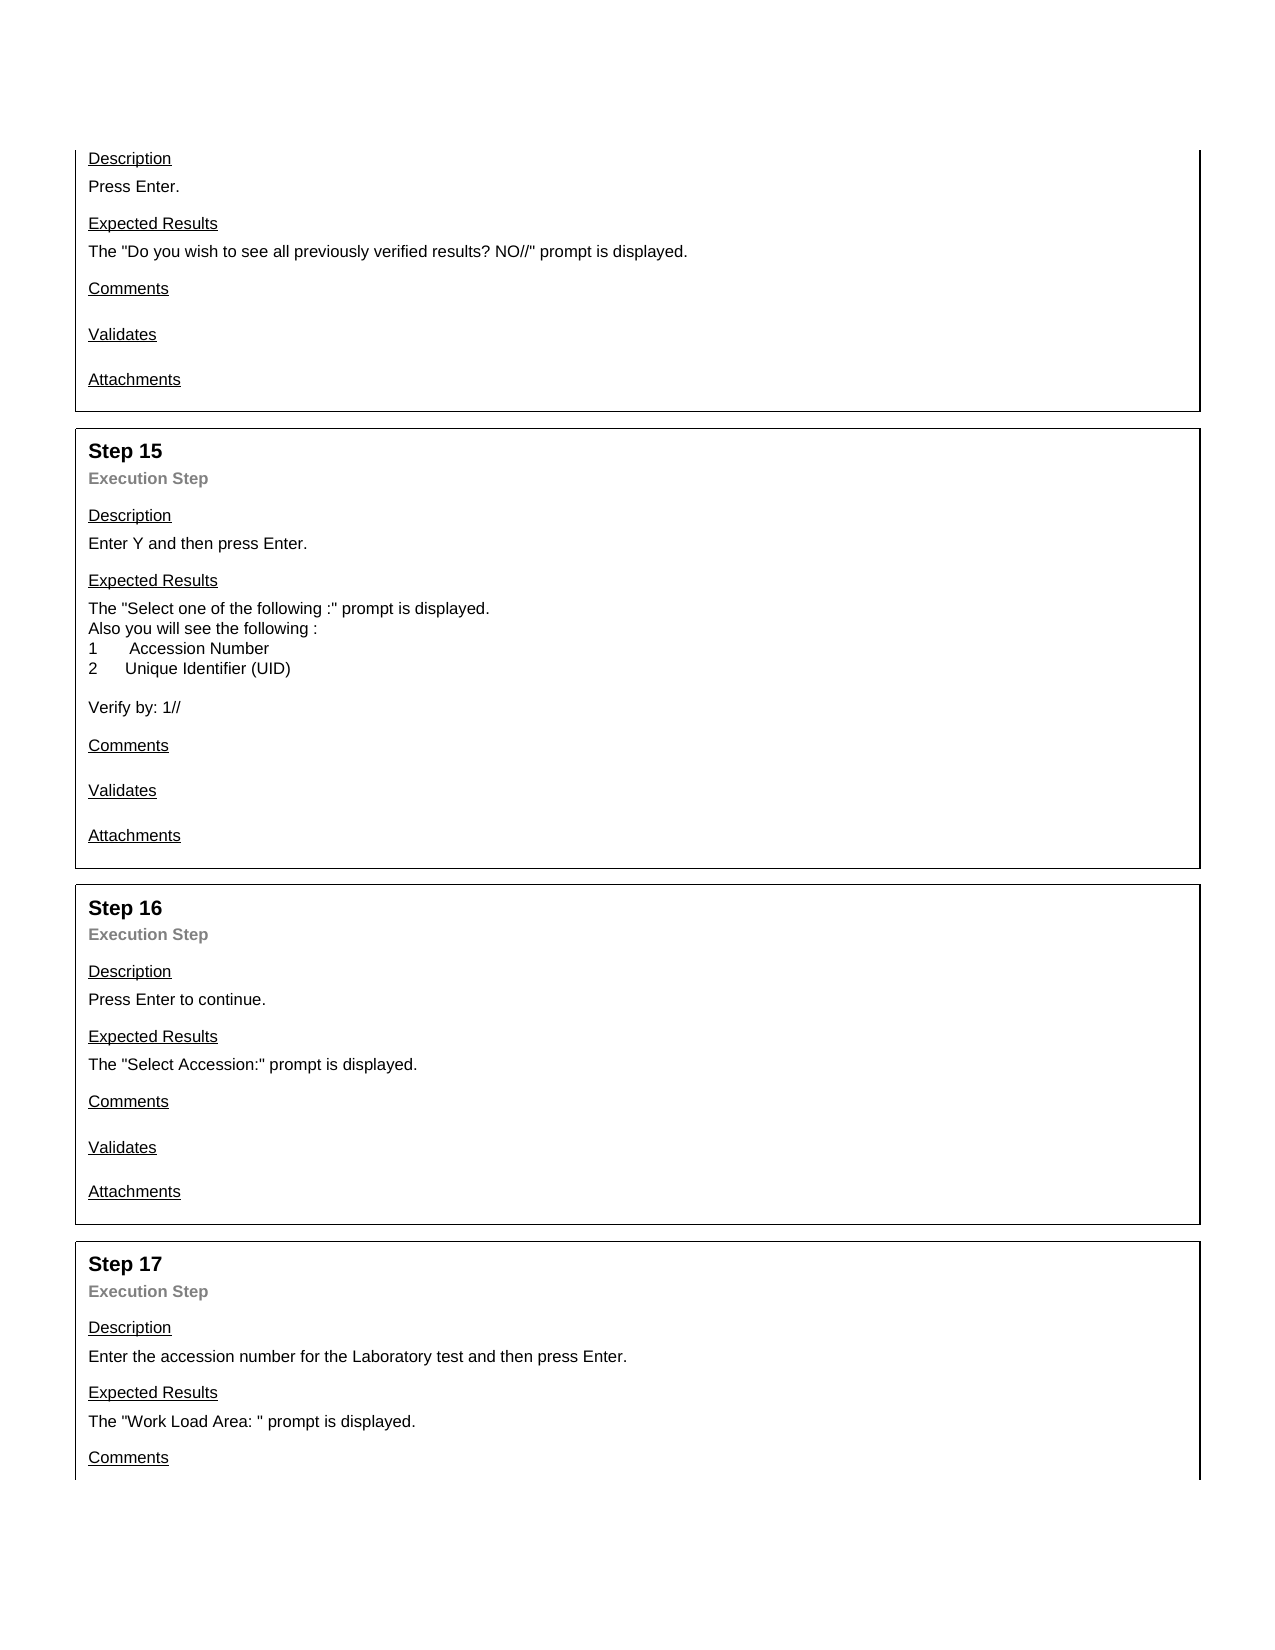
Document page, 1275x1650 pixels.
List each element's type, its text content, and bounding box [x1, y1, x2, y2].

text Validates [88, 1137, 1144, 1156]
text Validates [88, 780, 1144, 799]
text Execution Step [88, 1282, 1144, 1301]
text Expected Results [88, 570, 1144, 589]
text Execution Step [88, 469, 1144, 488]
text Enter Y and then press Enter. [88, 534, 1144, 553]
text Press Enter. [88, 177, 1144, 196]
text The "Do you wish to see all previously verified results? NO//" prompt is displayed. Comments [88, 242, 693, 298]
text Attachments [88, 1182, 1144, 1201]
text The "Select Accession:" prompt is displayed. Comments [88, 1055, 423, 1111]
text The "Work Load Area: " prompt is displayed. Comments [88, 1412, 421, 1467]
text 2 Unique Identifier (UID) Verify by: 1// [88, 658, 296, 717]
text Expected Results [88, 214, 1144, 233]
text Step 17 [88, 1252, 1144, 1276]
text Expected Results [88, 1027, 1144, 1046]
text Comments [88, 738, 1144, 754]
text Description [88, 149, 1144, 168]
text Attachments [88, 369, 1144, 388]
text Description [88, 962, 1144, 981]
text Validates [88, 324, 1144, 343]
text Expected Results [88, 1383, 1144, 1402]
text Enter the accession number for the Laboratory test and then press Enter. [88, 1347, 1144, 1366]
text The "Select one of the following :" prompt is displayed. Also you will see the following : [88, 599, 495, 638]
text Description [88, 505, 1144, 524]
text Description [88, 1318, 1144, 1337]
text Step 15 [88, 439, 1144, 463]
text 1 Accession Number [88, 638, 1144, 658]
text Press Enter to continue. [88, 990, 1144, 1009]
text Step 16 [88, 896, 1144, 919]
text Execution Step [88, 925, 1144, 944]
text Attachments [88, 825, 1144, 844]
